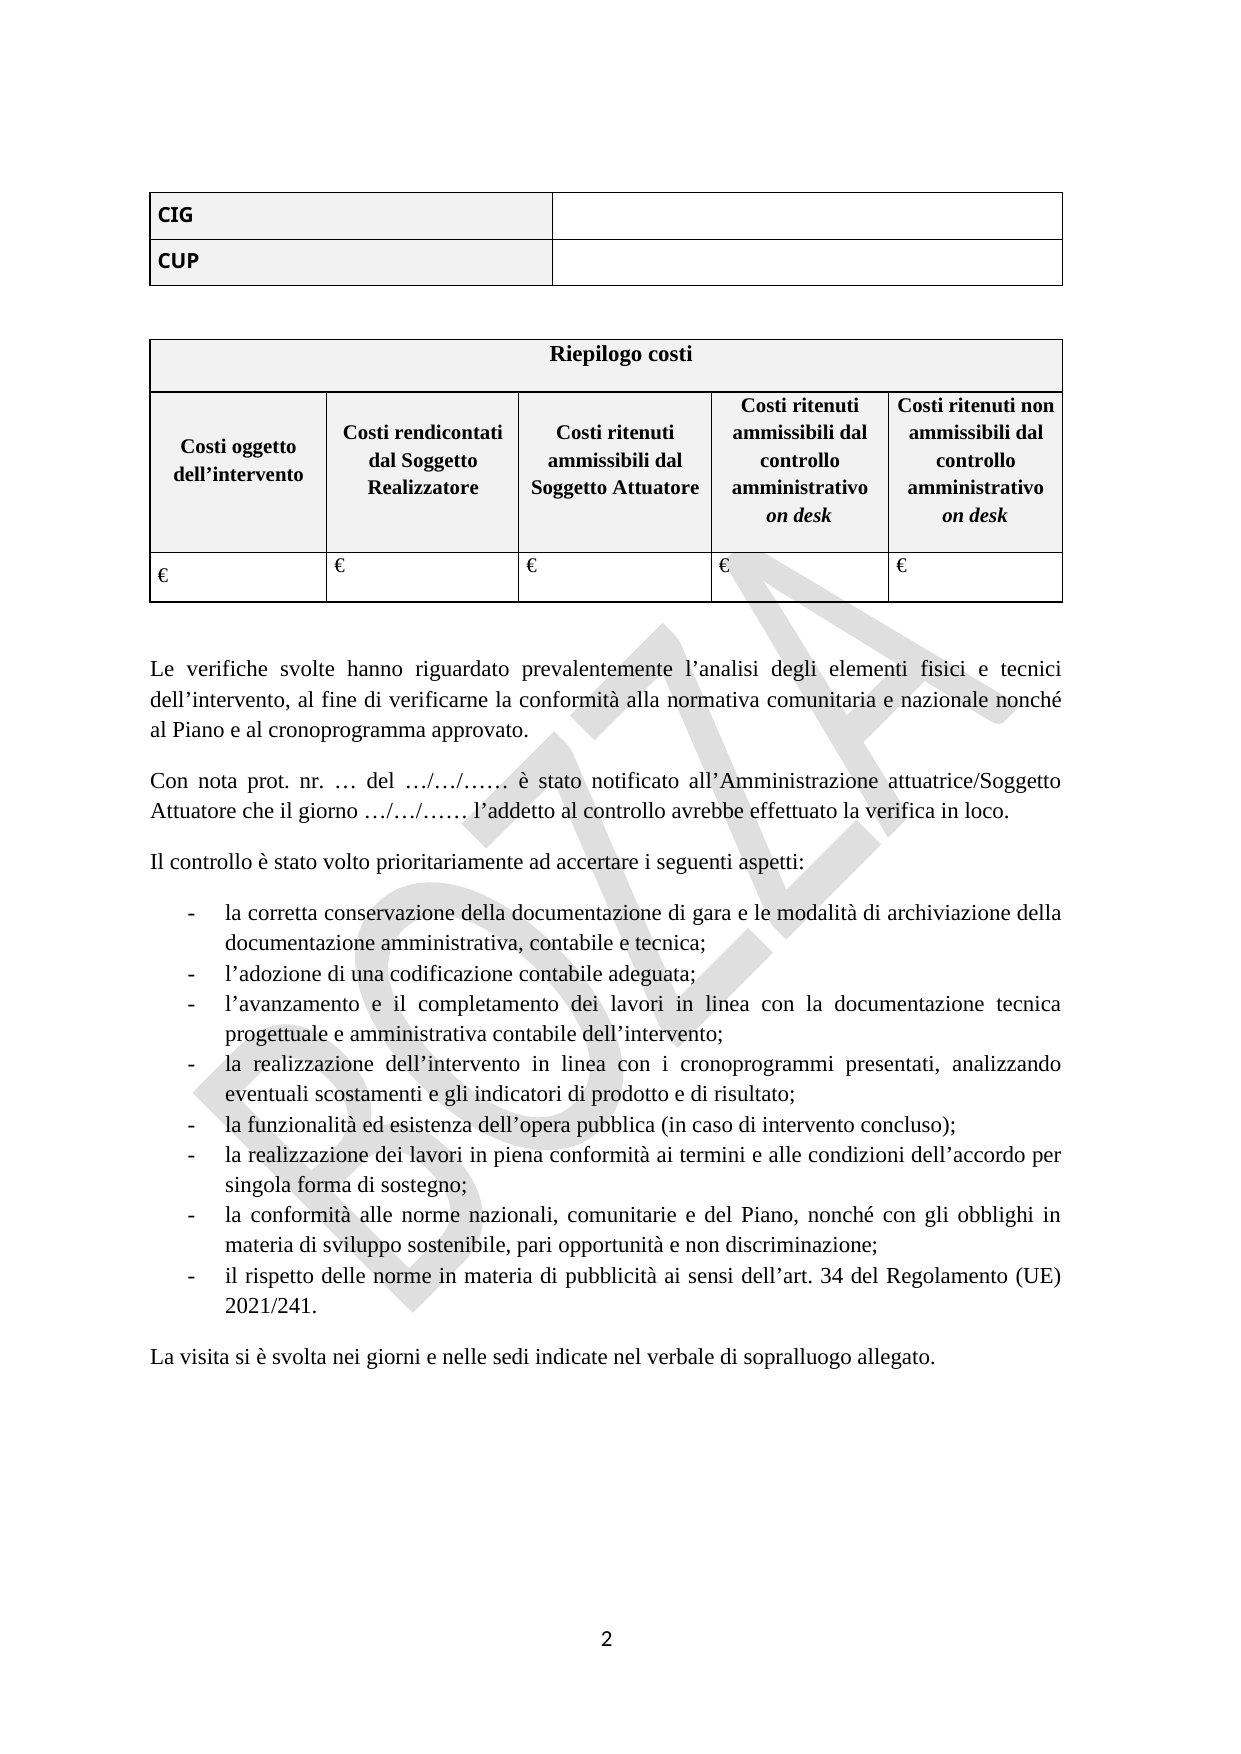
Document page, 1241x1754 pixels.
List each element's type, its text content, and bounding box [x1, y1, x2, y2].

table_cell CUP [151, 240, 552, 285]
text Il controllo è stato volto prioritariamente ad accertare i seguenti aspetti: [150, 848, 1063, 874]
table_cell Costi ritenuti ammissibili dal Soggetto Attuatore [519, 393, 711, 552]
table_cell € [519, 553, 711, 601]
table_cell € [712, 553, 888, 601]
text La visita si è svolta nei giorni e nelle sedi indicate nel verbale di sopralluogo allegato. [150, 1343, 1063, 1369]
table_cell CIG [151, 193, 552, 239]
list la realizzazione dell’intervento in linea con i cronoprogrammi presentati, analizzando eventuali scostamenti e gli indicatori di prodotto e di risultato; [187, 1050, 1063, 1107]
table_cell Costi oggetto dell’intervento [151, 393, 326, 552]
table_cell Costi ritenuti non ammissibili dal controllo amministrativo on desk [889, 393, 1062, 552]
table_cell € [327, 553, 518, 601]
table_cell Costi rendicontati dal Soggetto Realizzatore [327, 393, 518, 552]
table_cell € [889, 553, 1062, 601]
list la corretta conservazione della documentazione di gara e le modalità di archiviazione della documentazione amministrativa, contabile e tecnica; [187, 899, 1063, 956]
list l’adozione di una codificazione contabile adeguata; [187, 960, 1063, 986]
list la realizzazione dei lavori in piena conformità ai termini e alle condizioni dell’accordo per singola forma di sostegno; [187, 1141, 1063, 1197]
table_cell [553, 240, 1062, 285]
table_header Riepilogo costi [151, 340, 1062, 391]
list il rispetto delle norme in materia di pubblicità ai sensi dell’art. 34 del Regolamento (UE) 2021/241. [187, 1262, 1063, 1318]
list la funzionalità ed esistenza dell’opera pubblica (in caso di intervento concluso); [187, 1111, 1063, 1137]
list la conformità alle norme nazionali, comunitarie e del Piano, nonché con gli obblighi in materia di sviluppo sostenibile, pari opportunità e non discriminazione; [187, 1201, 1063, 1258]
table_cell [553, 193, 1062, 239]
text Le verifiche svolte hanno riguardato prevalentemente l’analisi degli elementi fisici e tecnici dell’intervento, al fine di verificarne la conformità alla normativa comunitaria e nazionale nonché al Piano e al cronoprogramma approvato. [150, 656, 1063, 742]
table_cell Costi ritenuti ammissibili dal controllo amministrativo on desk [712, 393, 888, 552]
table_cell € [151, 553, 326, 601]
text Con nota prot. nr. … del …/…/…… è stato notificato all’Amministrazione attuatrice/Soggetto Attuatore che il giorno …/…/…… l’addetto al controllo avrebbe effettuato la verifica in loco. [150, 767, 1063, 823]
list l’avanzamento e il completamento dei lavori in linea con la documentazione tecnica progettuale e amministrativa contabile dell’intervento; [187, 990, 1063, 1046]
